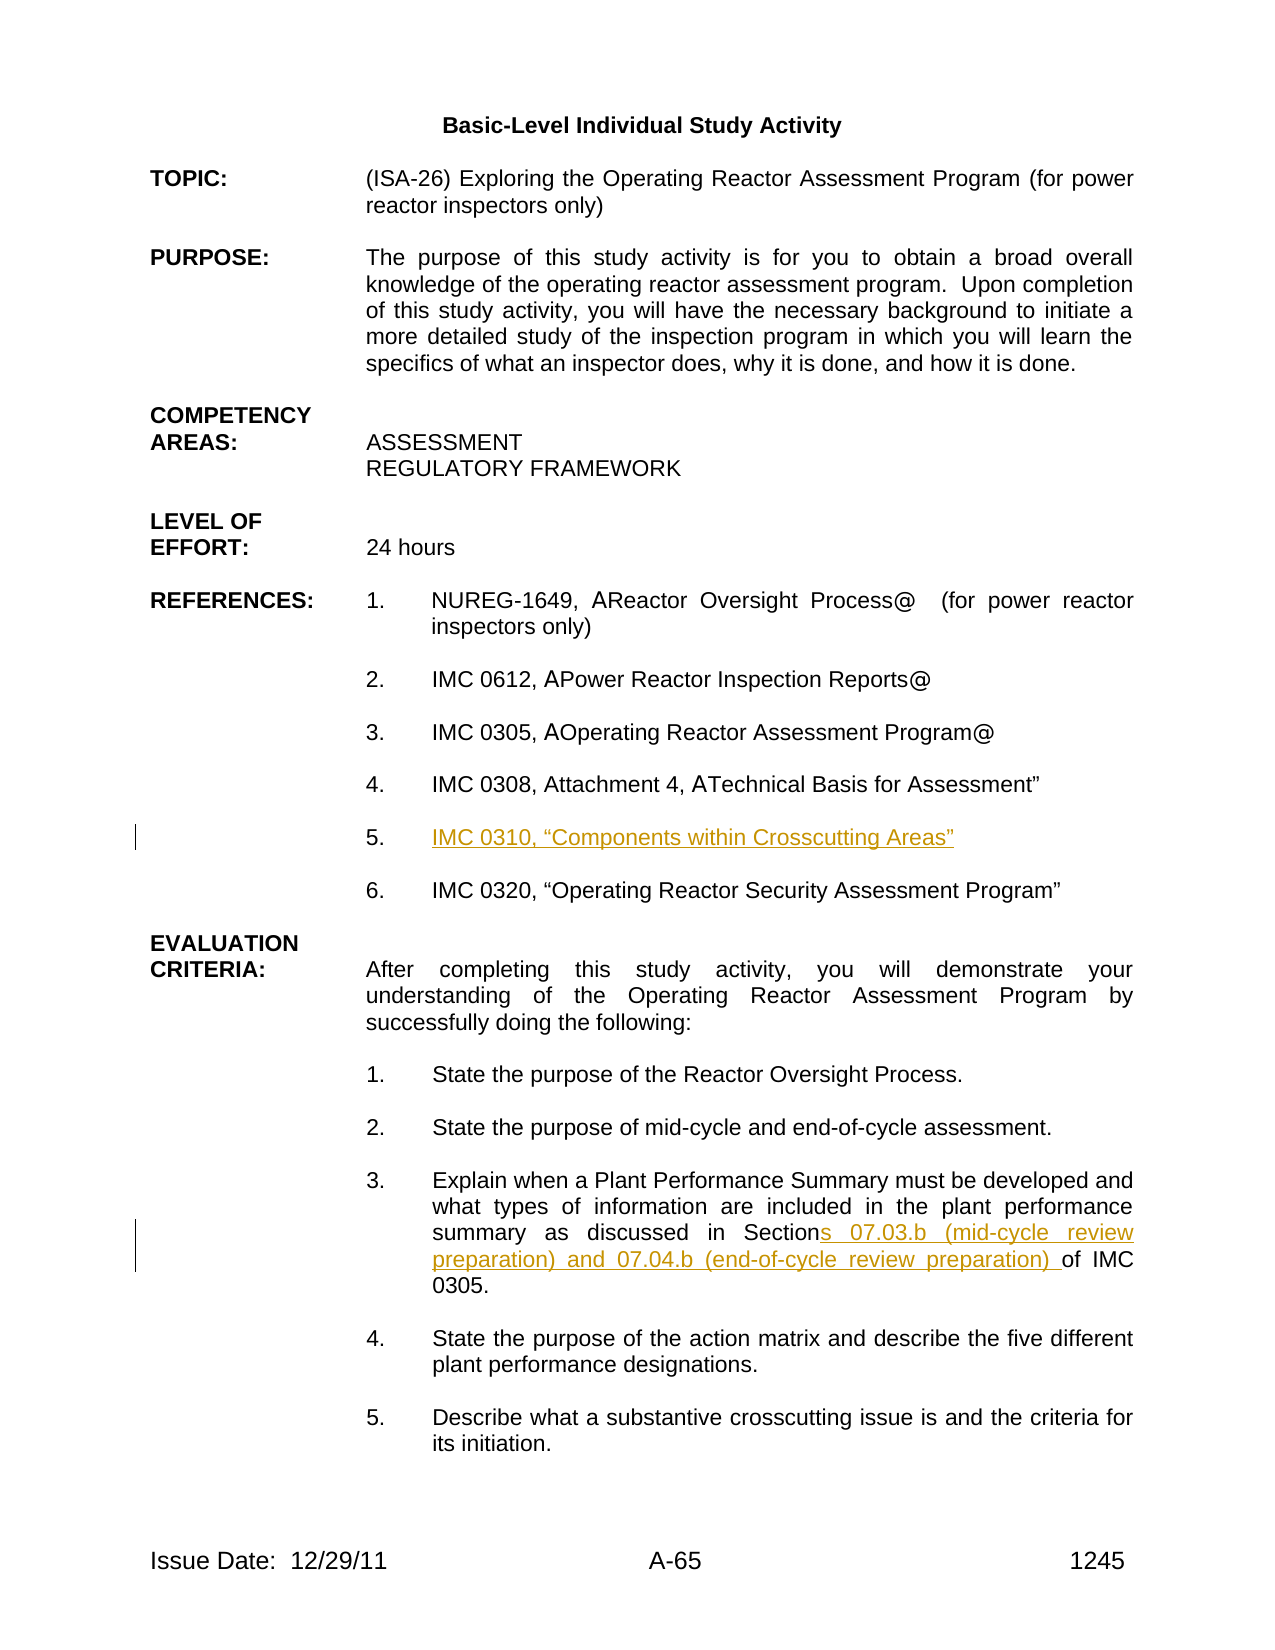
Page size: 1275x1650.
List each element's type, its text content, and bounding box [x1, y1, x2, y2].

list Explain when a Plant Performance Summary must be developed and what types of information are included in the plant performance summary as discussed in Sectionof IMC 0305. [366, 1167, 1134, 1298]
text AREAS: ASSESSMENT [150, 429, 1134, 455]
list Describe what a substantive crosscutting issue is and the criteria for its initiation. [366, 1404, 1134, 1457]
text REGULATORY FRAMEWORK [366, 455, 1134, 481]
text LEVEL OF [150, 508, 1134, 534]
text REFERENCES: 1. NUREG-1649, Reactor Oversight Process (for power reactor inspectors only) [150, 587, 1134, 639]
list State the purpose of mid-cycle and end-of-cycle assessment. [366, 1114, 1134, 1140]
text EFFORT: 24 hours [150, 534, 1134, 561]
text PURPOSE: The purpose of this study activity is for you to obtain a broad overall knowledge of the operating reactor assessment program. Upon completion of this study activity, you will have the necessary background to initiate a more detailed study of the inspection program in which you will learn the specifics of what an inspector does, why it is done, and how it is done. [150, 244, 1134, 376]
list IMC 0305, Operating Reactor Assessment Program [366, 719, 1134, 745]
text Basic-Level Individual Study Activity [150, 112, 1134, 139]
text COMPETENCY [150, 402, 1134, 429]
text EVALUATION [150, 929, 1134, 956]
list State the purpose of the action matrix and describe the five different plant performance designations. [366, 1325, 1134, 1377]
text CRITERIA: After completing this study activity, you will demonstrate your understanding of the Operating Reactor Assessment Program by successfully doing the following: [150, 956, 1134, 1035]
list State the purpose of the Reactor Oversight Process. [366, 1061, 1134, 1088]
text TOPIC: (ISA-26) Exploring the Operating Reactor Assessment Program (for power reactor inspectors only) [150, 165, 1134, 218]
list IMC 0320, “Operating Reactor Security Assessment Program” [366, 877, 1134, 903]
list IMC 0308, Attachment 4, Technical Basis for Assessment” [366, 771, 1134, 798]
list IMC 0612, Power Reactor Inspection Reports [366, 666, 1134, 692]
